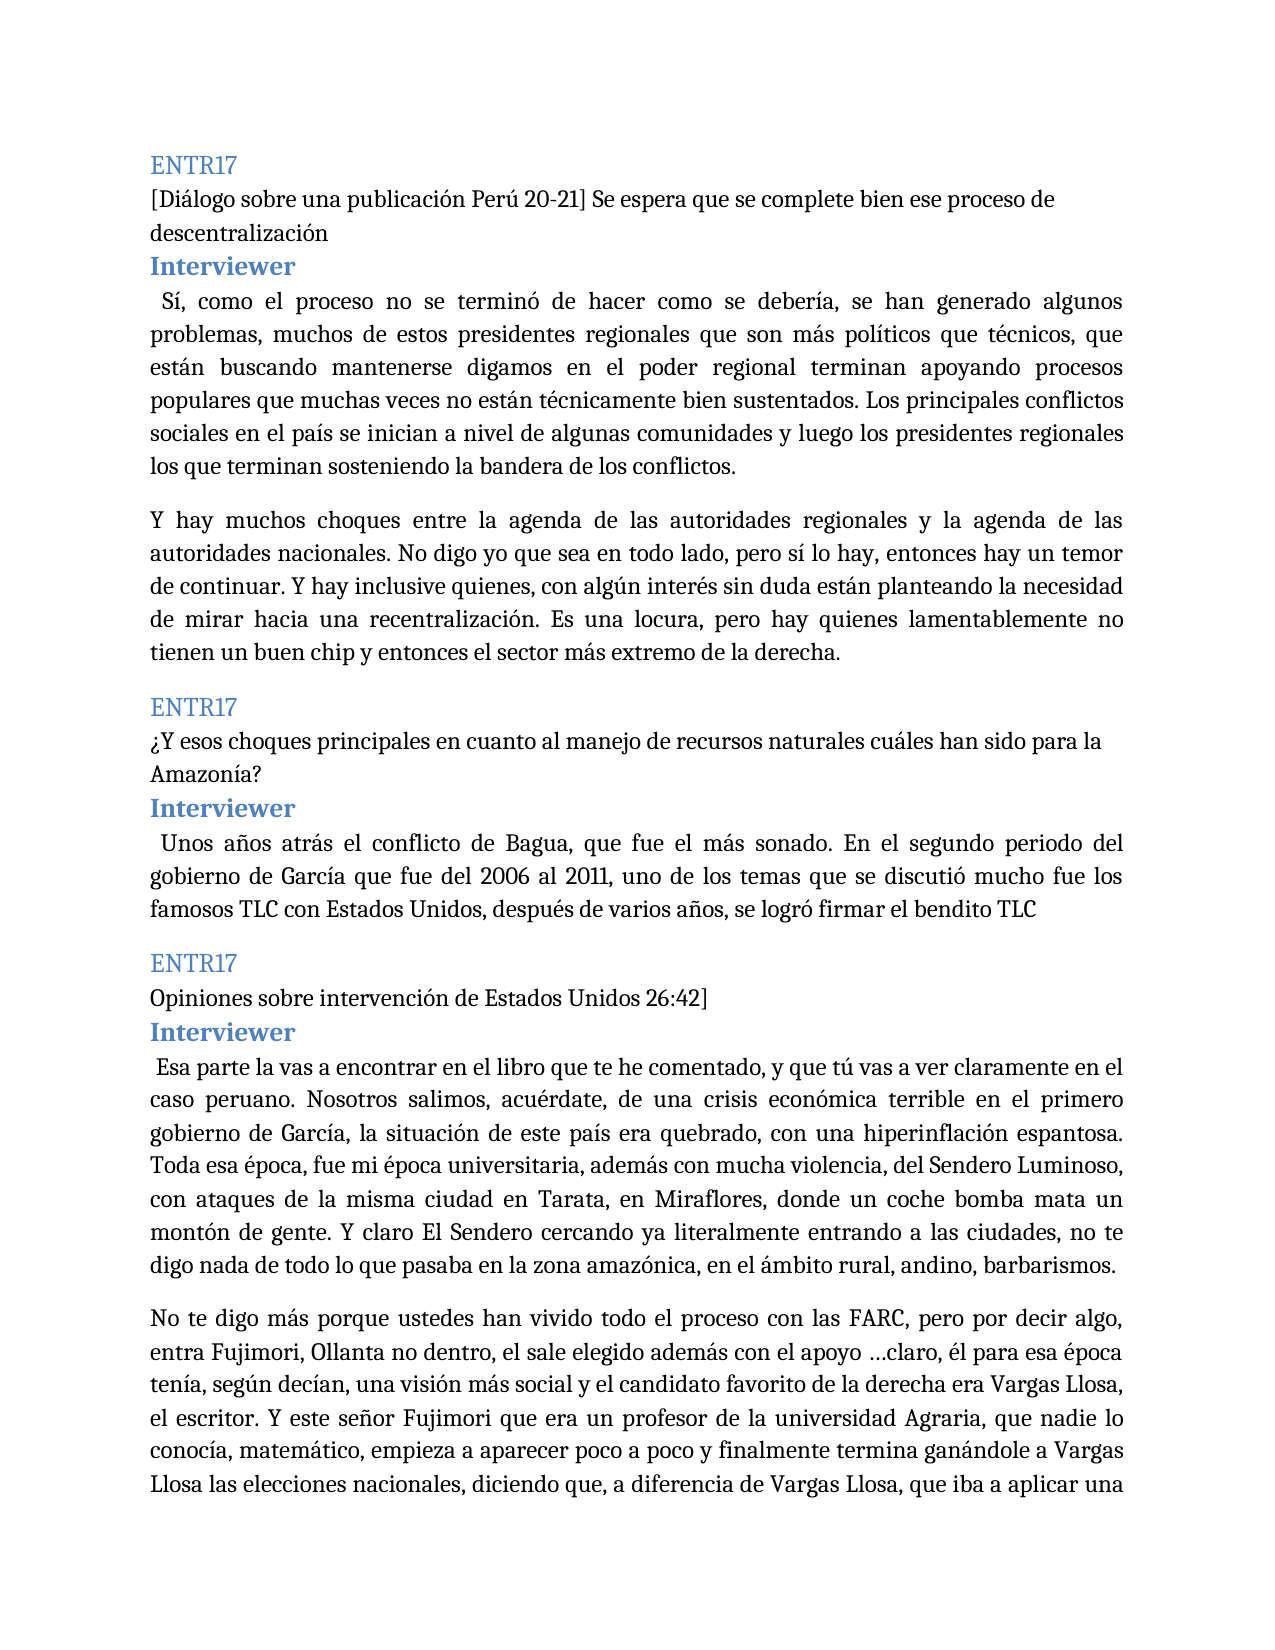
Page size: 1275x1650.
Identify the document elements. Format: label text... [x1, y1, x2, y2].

text Interviewer Unos años atrás el conflicto de Bagua, que fue el más sonado. En el segundo periodo del gobierno de García que fue del 2006 al 2011, uno de los temas que se discutió mucho fue los famosos TLC con Estados Unidos, después de varios años, se logró firmar el bendito TLC [150, 793, 1125, 923]
text Y hay muchos choques entre la agenda de las autoridades regionales y la agenda de las autoridades nacionales. No digo yo que sea en todo lado, pero sí lo hay, entonces hay un temor de continuar. Y hay inclusive quienes, con algún interés sin duda están planteando la necesidad de mirar hacia una recentralización. Es una locura, pero hay quienes lamentablemente no tienen un buen chip y entonces el sector más extremo de la derecha. [150, 506, 1125, 667]
subtitle ENTR17 [Diálogo sobre una publicación Perú 20-21] Se espera que se complete bien ese proceso de descentralización [150, 150, 1125, 247]
subtitle ENTR17 Opiniones sobre intervención de Estados Unidos 26:42] [150, 948, 1125, 1013]
subtitle ENTR17 ¿Y esos choques principales en cuanto al manejo de recursos naturales cuáles han sido para la Amazonía? [150, 692, 1125, 789]
text Interviewer Sí, como el proceso no se terminó de hacer como se debería, se han generado algunos problemas, muchos de estos presidentes regionales que son más políticos que técnicos, que están buscando mantenerse digamos en el poder regional terminan apoyando procesos populares que muchas veces no están técnicamente bien sustentados. Los principales conflictos sociales en el país se inician a nivel de algunas comunidades y luego los presidentes regionales los que terminan sosteniendo la bandera de los conflictos. [150, 251, 1125, 481]
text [150, 1304, 1125, 1498]
text Interviewer Esa parte la vas a encontrar en el libro que te he comentado, y que tú vas a ver claramente en el caso peruano. Nosotros salimos, acuérdate, de una crisis económica terrible en el primero gobierno de García, la situación de este país era quebrado, con una hiperinflación espantosa. Toda esa época, fue mi época universitaria, además con mucha violencia, del Sendero Luminoso, con ataques de la misma ciudad en Tarata, en Miraflores, donde un coche bomba mata un montón de gente. Y claro El Sendero cercando ya literalmente entrando a las ciudades, no te digo nada de todo lo que pasaba en la zona amazónica, en el ámbito rural, andino, barbarismos. [150, 1017, 1125, 1279]
